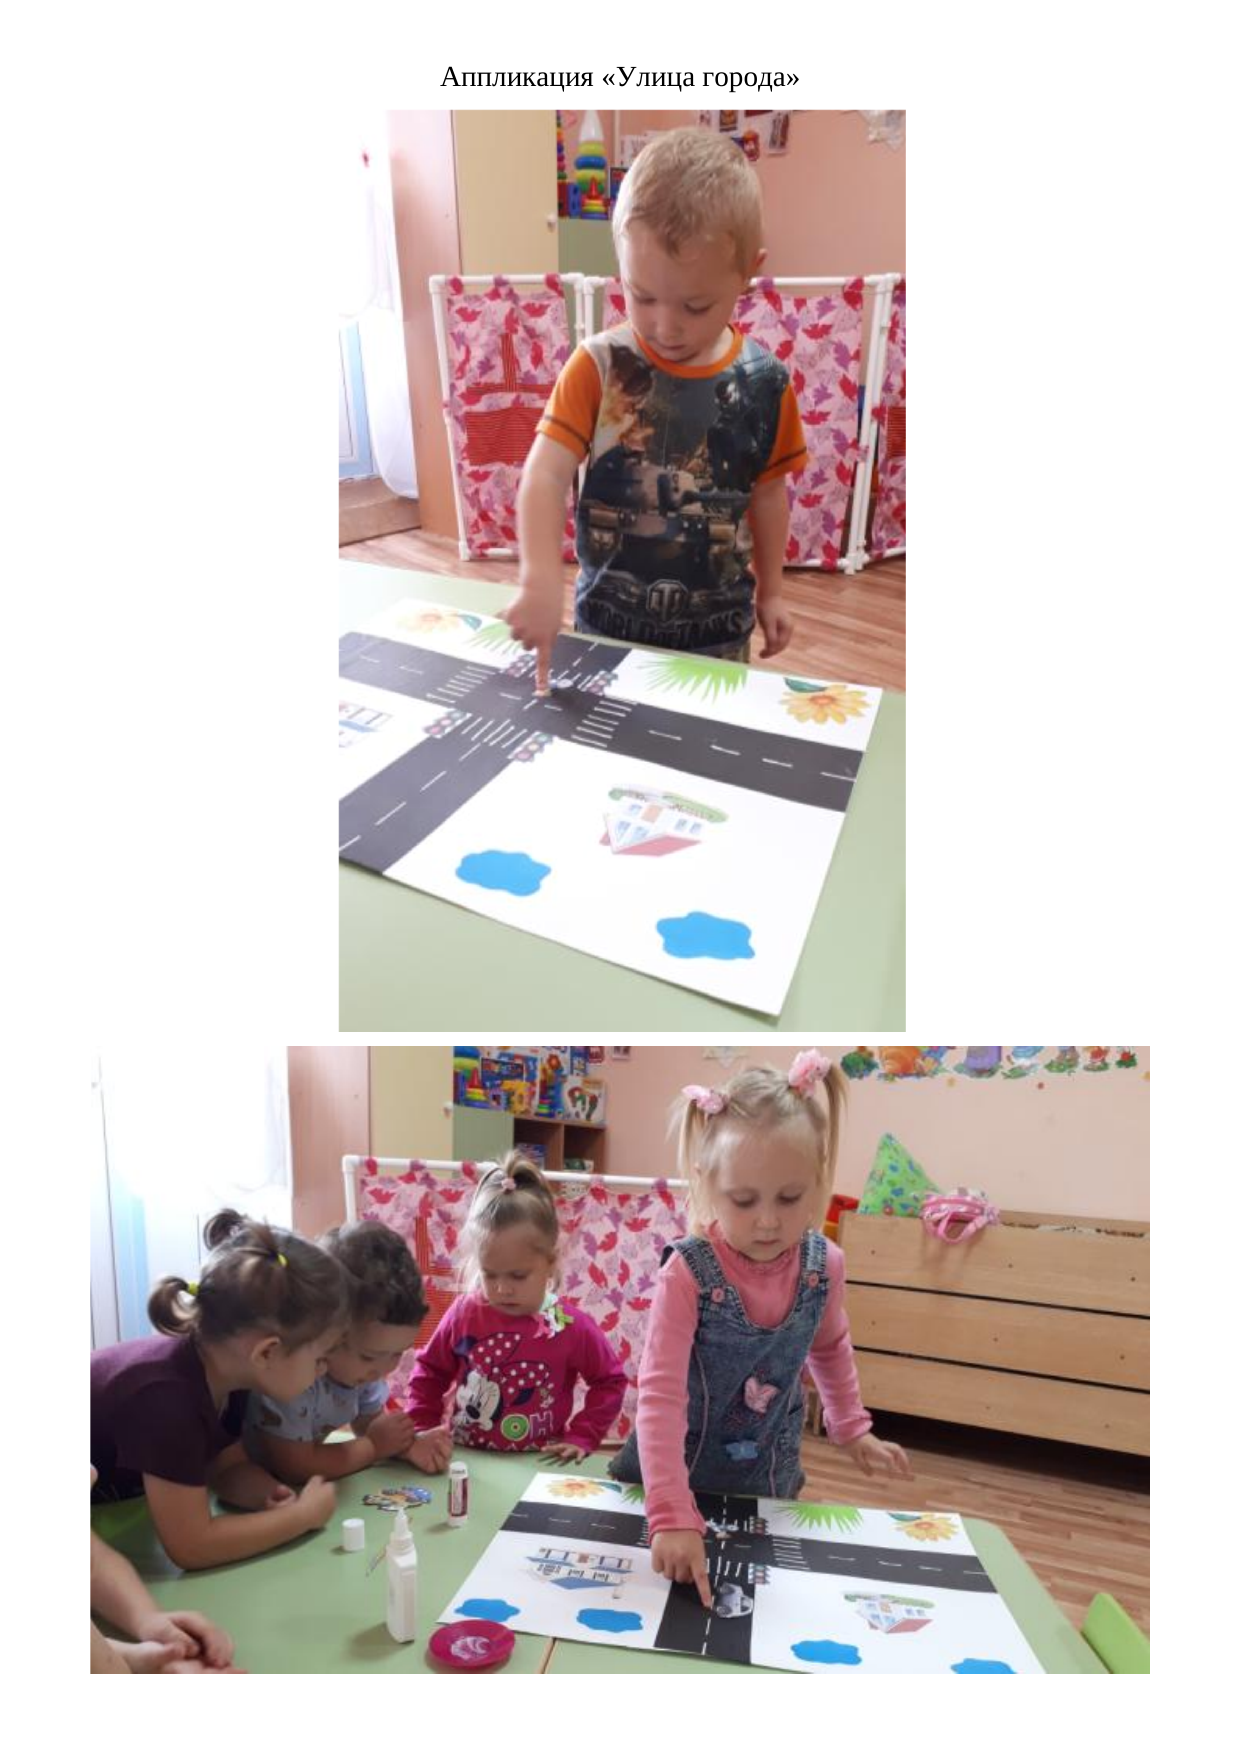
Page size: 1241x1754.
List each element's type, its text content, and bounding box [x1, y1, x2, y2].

picture [339, 111, 905, 1032]
text Аппликация «Улица города» [44, 59, 1196, 93]
picture [90, 1046, 1150, 1674]
